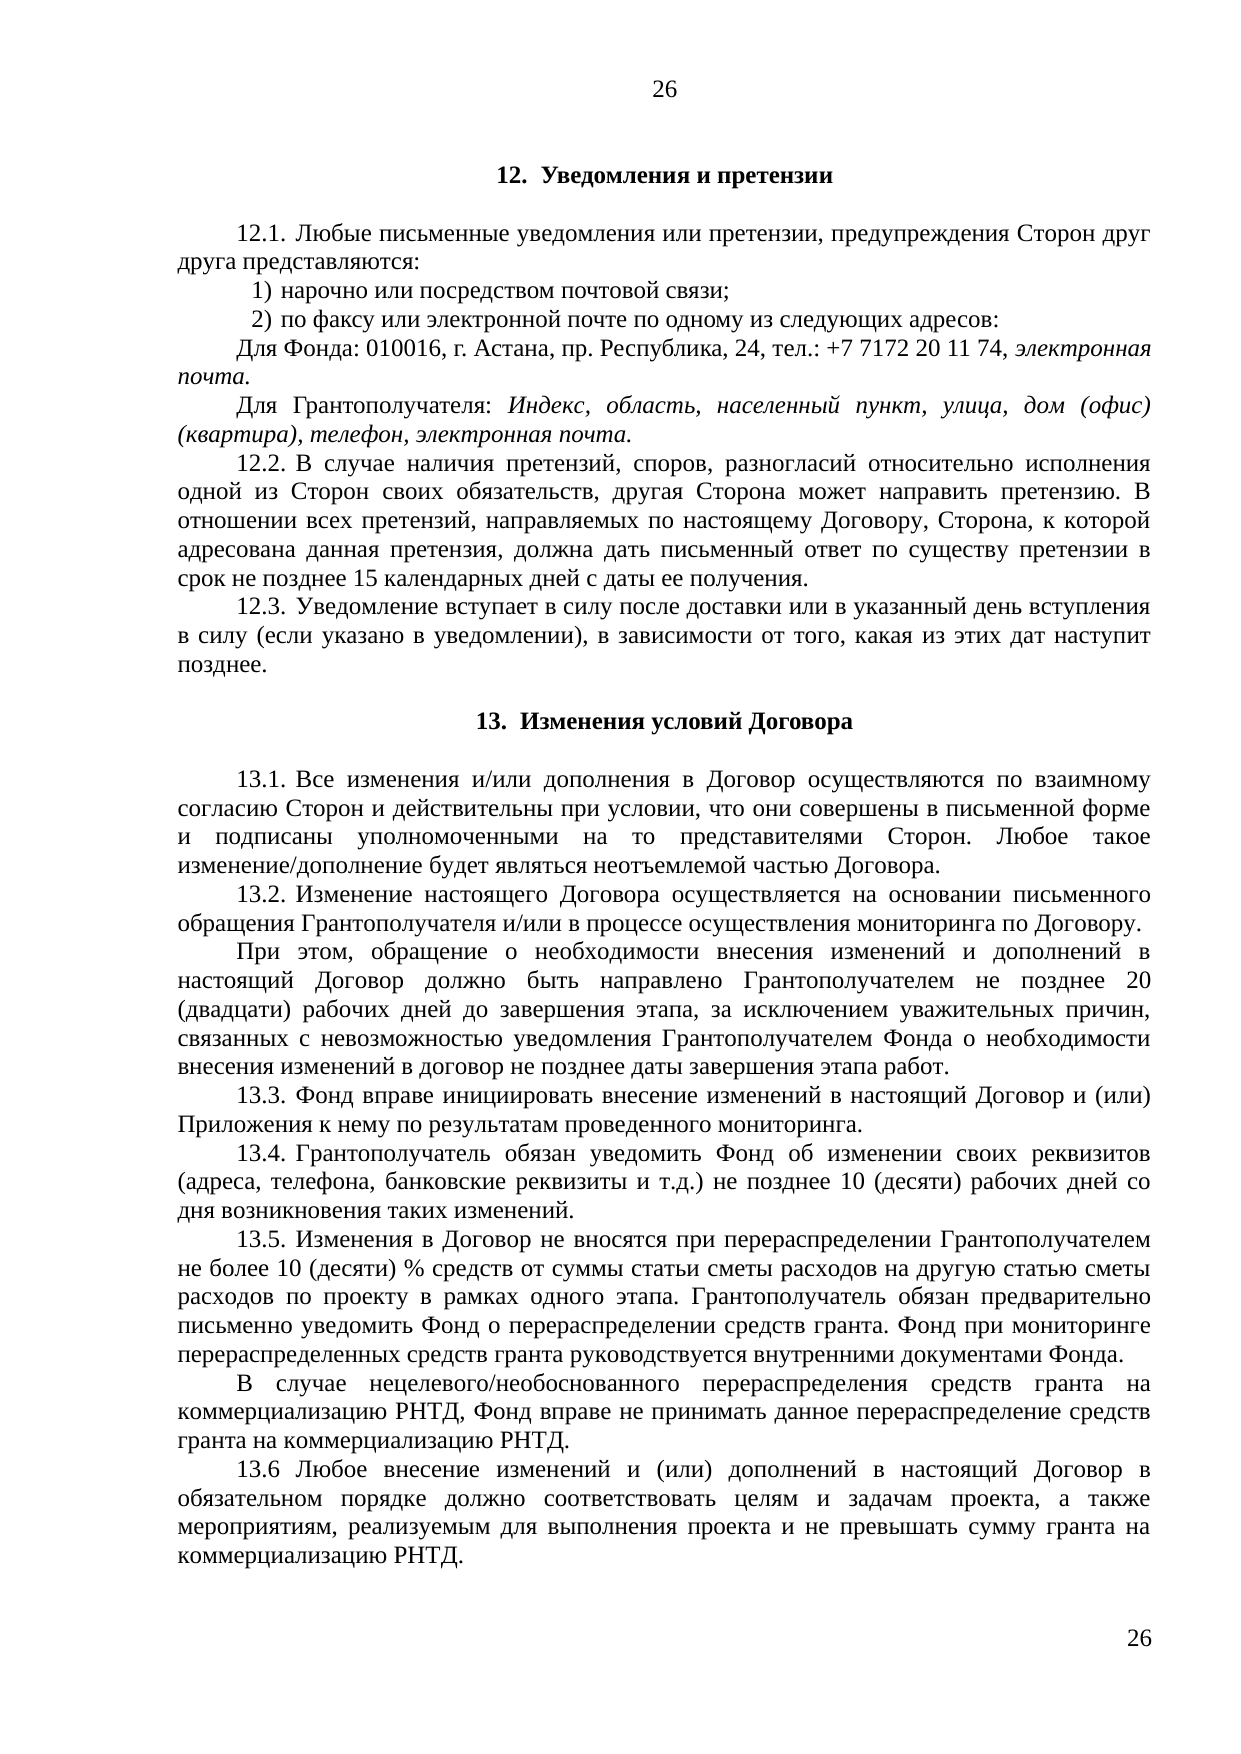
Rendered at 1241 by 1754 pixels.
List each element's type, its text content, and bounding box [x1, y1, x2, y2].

list В случае наличия претензий, споров, разногласий относительно исполнения одной из Сторон своих обязательств, другая Сторона может направить претензию. В отношении всех претензий, направляемых по настоящему Договору, Сторона, к которой адресована данная претензия, должна дать письменный ответ по существу претензии в срок не позднее 15 календарных дней с даты ее получения. [177, 448, 1152, 591]
list Изменение настоящего Договора осуществляется на основании письменного обращения Грантополучателя и/или в процессе осуществления мониторинга по Договору. [177, 879, 1152, 936]
text Для Фонда: 010016, г. Астана, пр. Республика, 24, тел.: +7 7172 20 11 74, электронная почта. [177, 333, 1152, 390]
list Уведомление вступает в силу после доставки или в указанный день вступления в силу (если указано в уведомлении), в зависимости от того, какая из этих дат наступит позднее. [177, 591, 1152, 678]
list При этом, обращение о необходимости внесения изменений и дополнений в настоящий Договор должно быть направлено Грантополучателем не позднее 20 (двадцати) рабочих дней до завершения этапа, за исключением уважительных причин, связанных с невозможностью уведомления Грантополучателем Фонда о необходимости внесения изменений в договор не позднее даты завершения этапа работ. [177, 936, 1152, 1080]
list по факсу или электронной почте по одному из следующих адресов: [177, 304, 1152, 333]
text Для Грантополучателя: Индекс, область, населенный пункт, улица, дом (офис) (квартира), телефон, электронная почта. [177, 390, 1152, 448]
list Все изменения и/или дополнения в Договор осуществляются по взаимному согласию Сторон и действительны при условии, что они совершены в письменной форме и подписаны уполномоченными на то представителями Сторон. Любое такое изменение/дополнение будет являться неотъемлемой частью Договора. [177, 764, 1152, 879]
list Изменения в Договор не вносятся при перераспределении Грантополучателем не более 10 (десяти) % средств от суммы статьи сметы расходов на другую статью сметы расходов по проекту в рамках одного этапа. Грантополучатель обязан предварительно письменно уведомить Фонд о перераспределении средств гранта. Фонд при мониторинге перераспределенных средств гранта руководствуется внутренними документами Фонда. [177, 1224, 1152, 1368]
list нарочно или посредством почтовой связи; [177, 275, 1152, 304]
list Любое внесение изменений и (или) дополнений в настоящий Договор в обязательном порядке должно соответствовать целям и задачам проекта, а также мероприятиям, реализуемым для выполнения проекта и не превышать сумму гранта на коммерциализацию РНТД. [177, 1454, 1152, 1569]
list Фонд вправе инициировать внесение изменений в настоящий Договор и (или) Приложения к нему по результатам проведенного мониторинга. [177, 1080, 1152, 1138]
list Грантополучатель обязан уведомить Фонд об изменении своих реквизитов (адреса, телефона, банковские реквизиты и т.д.) не позднее 10 (десяти) рабочих дней со дня возникновения таких изменений. [177, 1138, 1152, 1224]
list Изменения условий Договора [177, 706, 1152, 735]
list Любые письменные уведомления или претензии, предупреждения Сторон друг друга представляются: [177, 218, 1152, 275]
list В случае нецелевого/необоснованного перераспределения средств гранта на коммерциализацию РНТД, Фонд вправе не принимать данное перераспределение средств гранта на коммерциализацию РНТД. [177, 1368, 1152, 1454]
list Уведомления и претензии [177, 160, 1152, 189]
